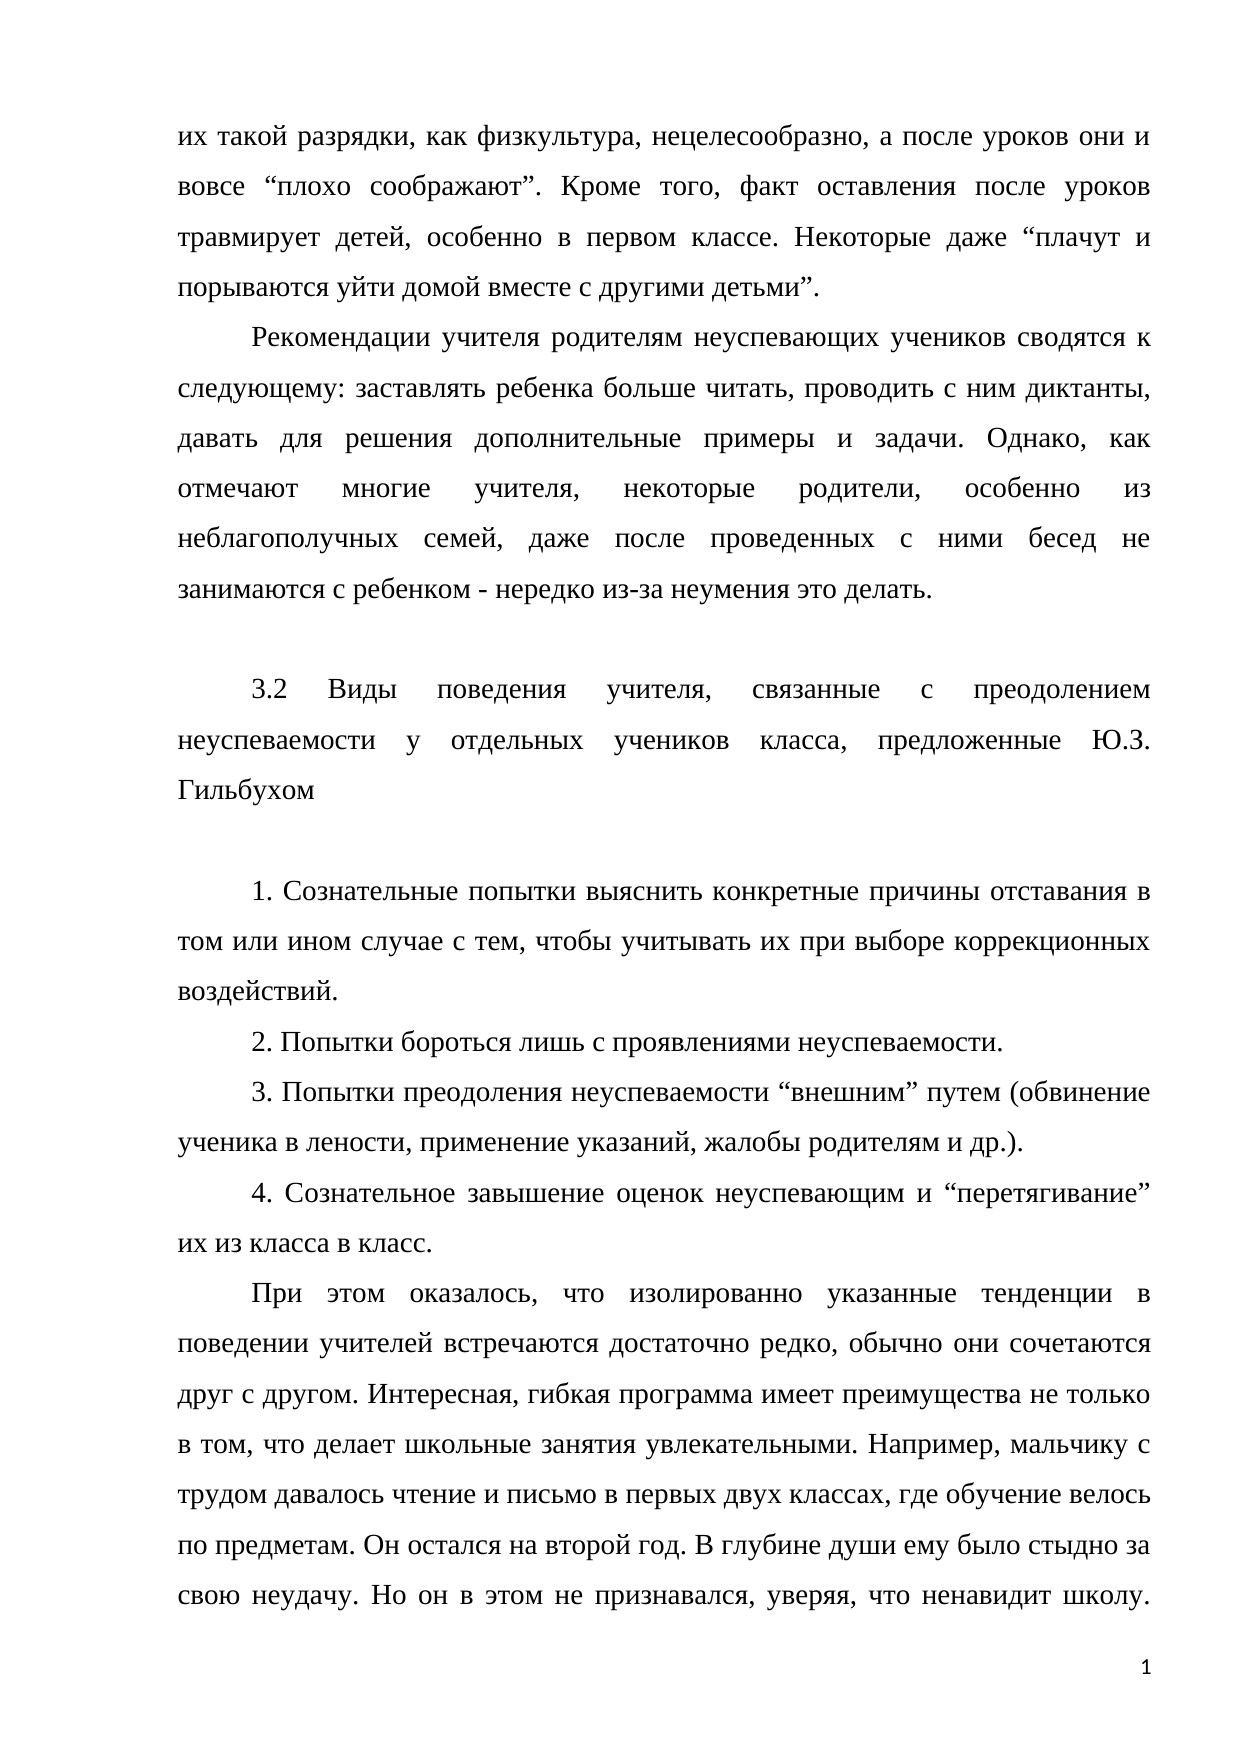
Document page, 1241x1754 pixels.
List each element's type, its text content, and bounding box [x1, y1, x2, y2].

text 2. Попытки бороться лишь с проявлениями неуспеваемости. [177, 1024, 1152, 1057]
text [177, 1275, 1152, 1611]
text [177, 118, 1152, 303]
text Рекомендации учителя родителям неуспевающих учеников сводятся к следующему: заставлять ребенка больше читать, проводить с ним диктанты, давать для решения дополнительные примеры и задачи. Однако, как отмечают многие учителя, некоторые родители, особенно из неблагополучных семей, даже после проведенных с ними бесед не занимаются с ребенком - нередко из-за неумения это делать. [177, 319, 1152, 604]
text 4. Сознательное завышение оценок неуспевающим и “перетягивание” их из класса в класс. [177, 1175, 1152, 1258]
text 1. Сознательные попытки выяснить конкретные причины отставания в том или ином случае с тем, чтобы учитывать их при выборе коррекционных воздействий. [177, 873, 1152, 1007]
text 3.2 Виды поведения учителя, связанные с преодолением неуспеваемости у отдельных учеников класса, предложенные Ю.З. Гильбухом [177, 672, 1152, 806]
text 3. Попытки преодоления неуспеваемости “внешним” путем (обвинение ученика в лености, применение указаний, жалобы родителям и др.). [177, 1074, 1152, 1158]
